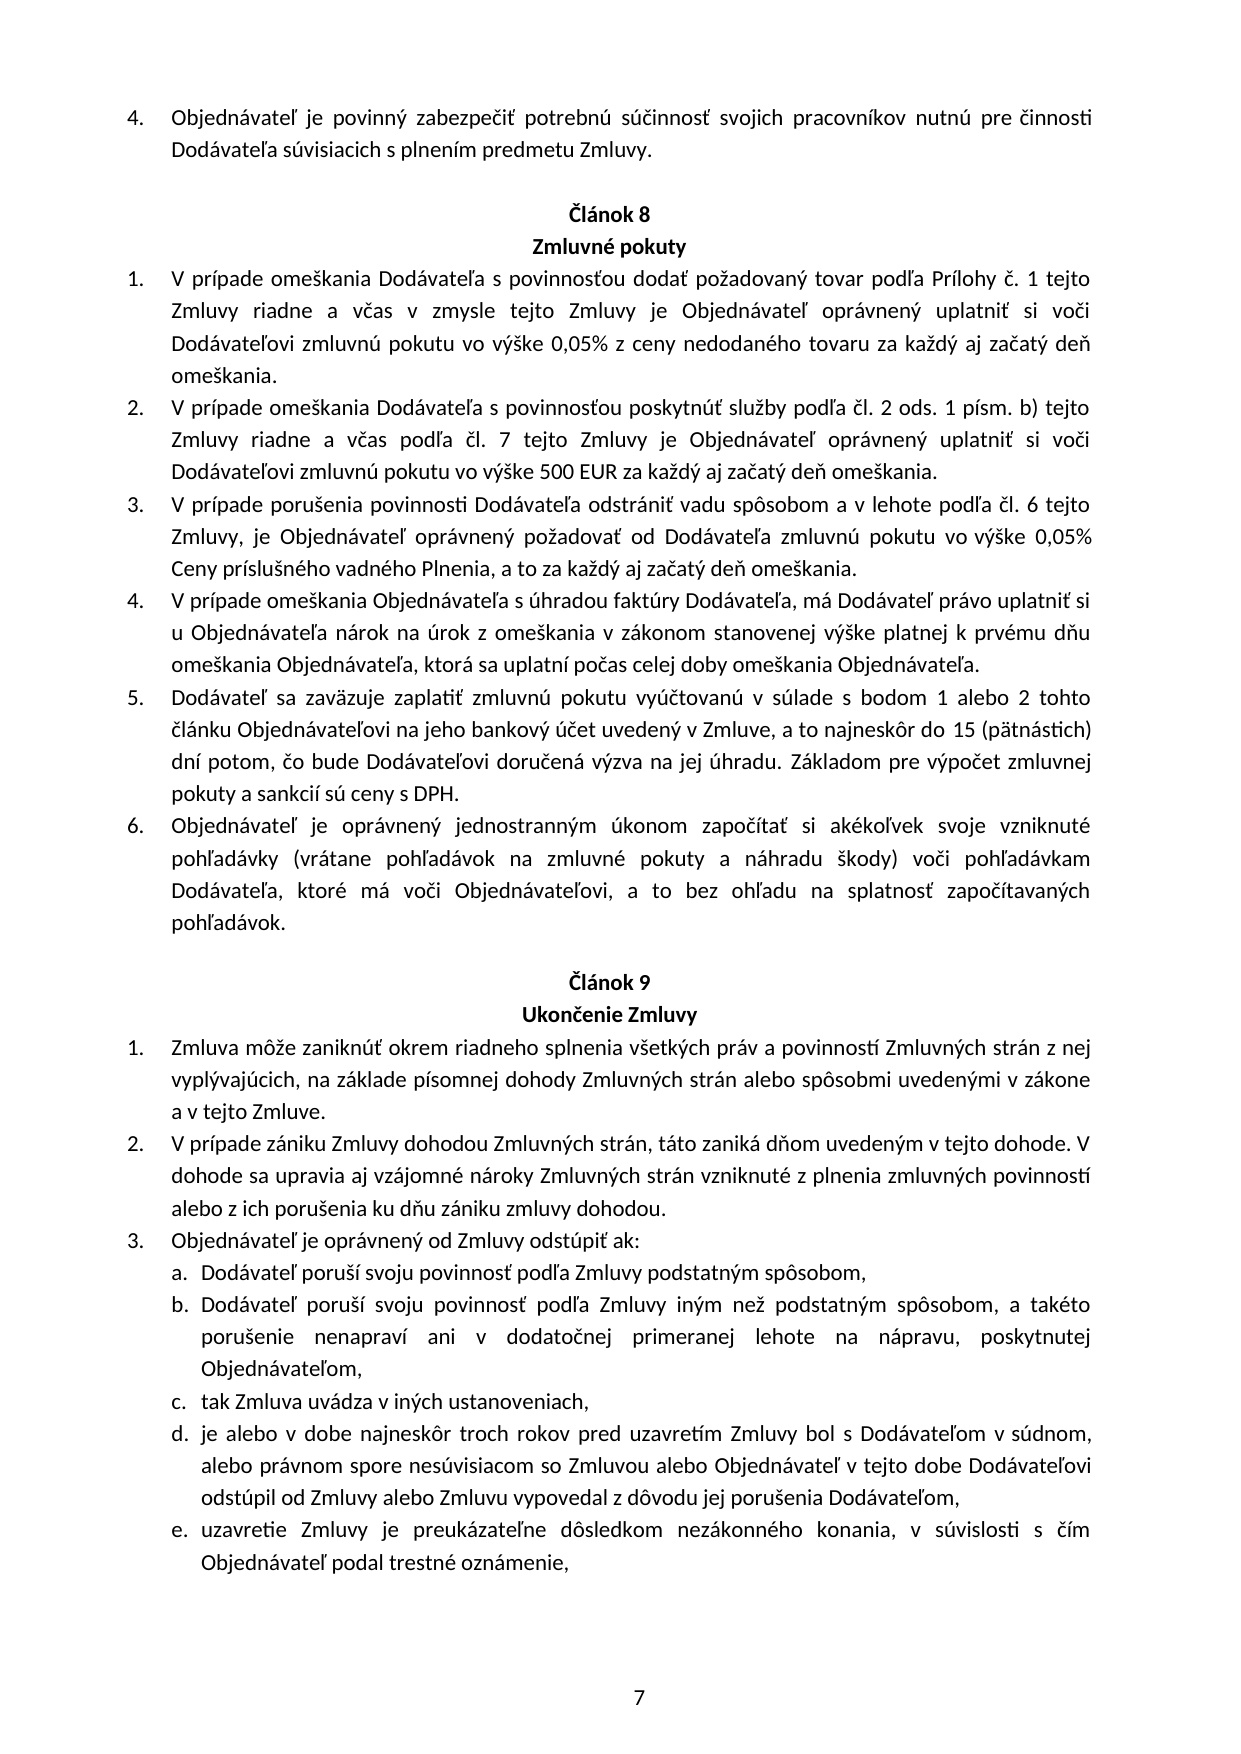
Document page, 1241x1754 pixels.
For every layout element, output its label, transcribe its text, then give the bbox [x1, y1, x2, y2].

list je alebo v dobe najneskôr troch rokov pred uzavretím Zmluvy bol s Dodávateľom v súdnom, alebo právnom spore nesúvisiacom so Zmluvou alebo Objednávateľ v tejto dobe Dodávateľovi odstúpil od Zmluvy alebo Zmluvu vypovedal z dôvodu jej porušenia Dodávateľom, [171, 1419, 1092, 1511]
list Objednávateľ je povinný zabezpečiť potrebnú súčinnosť svojich pracovníkov nutnú pre činnosti Dodávateľa súvisiacich s plnením predmetu Zmluvy. [127, 103, 1092, 164]
list Dodávateľ poruší svoju povinnosť podľa Zmluvy iným než podstatným spôsobom, a takéto porušenie nenapraví ani v dodatočnej primeranej lehote na nápravu, poskytnutej Objednávateľom, [171, 1290, 1092, 1383]
list V prípade zániku Zmluvy dohodou Zmluvných strán, táto zaniká dňom uvedeným v tejto dohode. V dohode sa upravia aj vzájomné nároky Zmluvných strán vzniknuté z plnenia zmluvných povinností alebo z ich porušenia ku dňu zániku zmluvy dohodou. [127, 1129, 1092, 1222]
list Objednávateľ je oprávnený jednostranným úkonom započítať si akékoľvek svoje vzniknuté pohľadávky (vrátane pohľadávok na zmluvné pokuty a náhradu škody) voči pohľadávkam Dodávateľa, ktoré má voči Objednávateľovi, a to bez ohľadu na splatnosť započítavaných pohľadávok. [127, 812, 1092, 936]
text Článok 9 [127, 968, 1092, 996]
text Zmluvné pokuty [127, 232, 1092, 260]
list V prípade omeškania Dodávateľa s povinnosťou poskytnúť služby podľa čl. 2 ods. 1 písm. b) tejto Zmluvy riadne a včas podľa čl. 7 tejto Zmluvy je Objednávateľ oprávnený uplatniť si voči Dodávateľovi zmluvnú pokutu vo výške 500 EUR za každý aj začatý deň omeškania. [127, 393, 1092, 486]
list Dodávateľ poruší svoju povinnosť podľa Zmluvy podstatným spôsobom, [171, 1258, 1092, 1286]
list V prípade omeškania Objednávateľa s úhradou faktúry Dodávateľa, má Dodávateľ právo uplatniť si u Objednávateľa nárok na úrok z omeškania v zákonom stanovenej výške platnej k prvému dňu omeškania Objednávateľa, ktorá sa uplatní počas celej doby omeškania Objednávateľa. [127, 586, 1092, 679]
list uzavretie Zmluvy je preukázateľne dôsledkom nezákonného konania, v súvislosti s čím Objednávateľ podal trestné oznámenie, [171, 1516, 1092, 1576]
list Zmluva môže zaniknúť okrem riadneho splnenia všetkých práv a povinností Zmluvných strán z nej vyplývajúcich, na základe písomnej dohody Zmluvných strán alebo spôsobmi uvedenými v zákone a v tejto Zmluve. [127, 1033, 1092, 1125]
text Ukončenie Zmluvy [127, 1001, 1092, 1028]
list Dodávateľ sa zaväzuje zaplatiť zmluvnú pokutu vyúčtovanú v súlade s bodom 1 alebo 2 tohto článku Objednávateľovi na jeho bankový účet uvedený v Zmluve, a to najneskôr do 15 (pätnástich) dní potom, čo bude Dodávateľovi doručená výzva na jej úhradu. Základom pre výpočet zmluvnej pokuty a sankcií sú ceny s DPH. [127, 683, 1092, 807]
list V prípade porušenia povinnosti Dodávateľa odstrániť vadu spôsobom a v lehote podľa čl. 6 tejto Zmluvy, je Objednávateľ oprávnený požadovať od Dodávateľa zmluvnú pokutu vo výške 0,05% Ceny príslušného vadného Plnenia, a to za každý aj začatý deň omeškania. [127, 490, 1092, 582]
text Článok 8 [127, 200, 1092, 228]
list tak Zmluva uvádza v iných ustanoveniach, [171, 1387, 1092, 1415]
list Objednávateľ je oprávnený od Zmluvy odstúpiť ak: [127, 1226, 1092, 1254]
list V prípade omeškania Dodávateľa s povinnosťou dodať požadovaný tovar podľa Prílohy č. 1 tejto Zmluvy riadne a včas v zmysle tejto Zmluvy je Objednávateľ oprávnený uplatniť si voči Dodávateľovi zmluvnú pokutu vo výške 0,05% z ceny nedodaného tovaru za každý aj začatý deň omeškania. [127, 264, 1092, 389]
